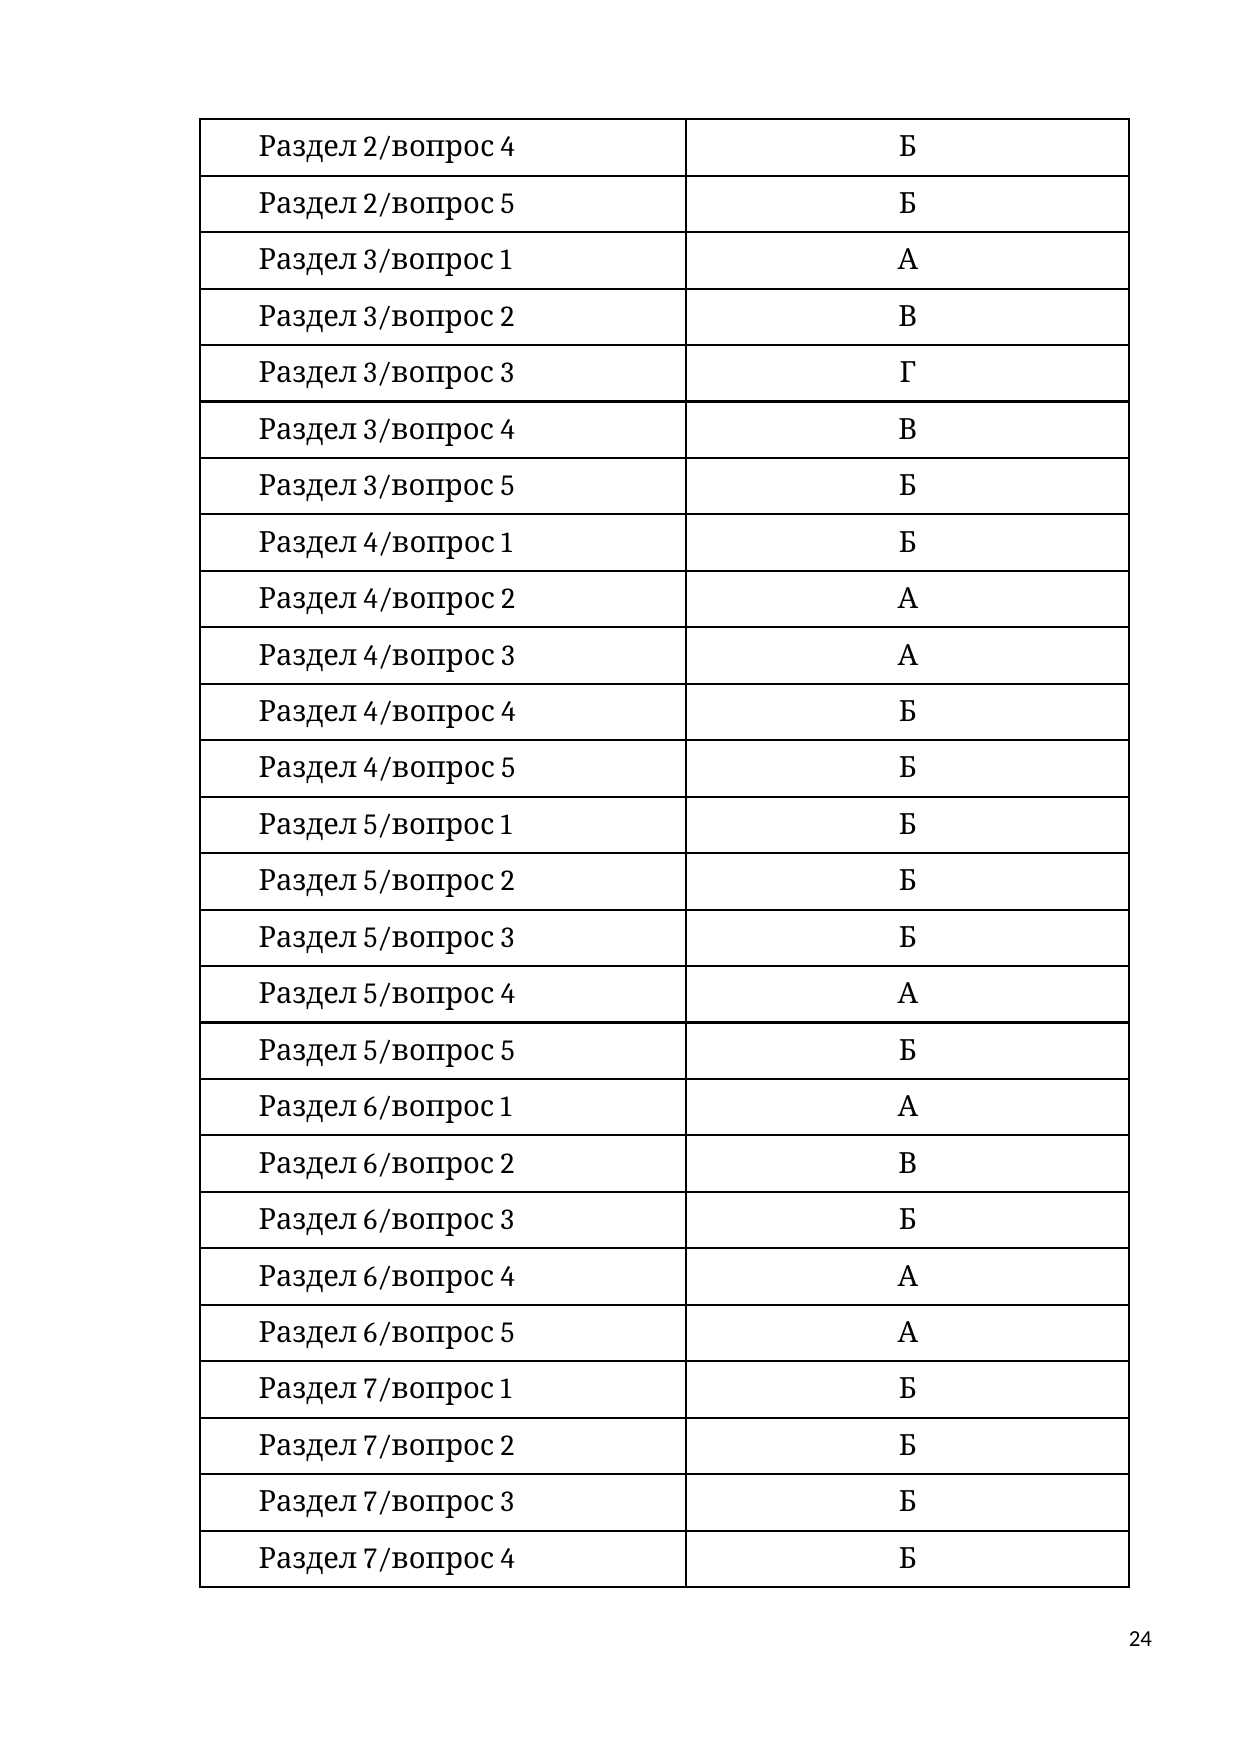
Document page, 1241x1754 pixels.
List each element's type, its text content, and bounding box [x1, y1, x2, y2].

table_cell В [687, 403, 1128, 457]
table_cell А [687, 628, 1128, 683]
table_cell Раздел 6/вопрос 3 [201, 1193, 685, 1247]
table_cell Раздел 7/вопрос 4 [201, 1532, 685, 1586]
table_cell Б [687, 911, 1128, 965]
table_cell Раздел 7/вопрос 1 [201, 1362, 685, 1417]
table_cell В [687, 1136, 1128, 1191]
table_cell Б [687, 685, 1128, 739]
table_cell Раздел 2/вопрос 4 [201, 120, 685, 174]
table_cell Раздел 4/вопрос 3 [201, 628, 685, 683]
table_cell Б [687, 1419, 1128, 1473]
table_cell А [687, 572, 1128, 626]
table_cell А [687, 967, 1128, 1021]
table_cell Раздел 3/вопрос 1 [201, 233, 685, 287]
table_cell Раздел 2/вопрос 5 [201, 177, 685, 231]
table_cell Раздел 4/вопрос 2 [201, 572, 685, 626]
table_cell Раздел 6/вопрос 2 [201, 1136, 685, 1191]
table_cell Раздел 5/вопрос 4 [201, 967, 685, 1021]
table_cell Б [687, 1024, 1128, 1078]
table_cell Раздел 4/вопрос 5 [201, 741, 685, 796]
table_cell Раздел 6/вопрос 1 [201, 1080, 685, 1134]
table_cell Б [687, 459, 1128, 513]
table_cell Раздел 7/вопрос 2 [201, 1419, 685, 1473]
table_cell Раздел 4/вопрос 4 [201, 685, 685, 739]
table_cell Б [687, 1532, 1128, 1586]
table_cell А [687, 1306, 1128, 1360]
table_cell Б [687, 854, 1128, 908]
table_cell Раздел 3/вопрос 3 [201, 346, 685, 400]
table_cell Б [687, 1362, 1128, 1417]
table_cell Раздел 3/вопрос 4 [201, 403, 685, 457]
table_cell Б [687, 515, 1128, 570]
table_cell А [687, 1080, 1128, 1134]
table_cell Б [687, 798, 1128, 852]
table_cell Б [687, 120, 1128, 174]
table_cell Б [687, 741, 1128, 796]
table_cell А [687, 233, 1128, 287]
table_cell Г [687, 346, 1128, 400]
table_cell Раздел 5/вопрос 5 [201, 1024, 685, 1078]
table_cell А [687, 1249, 1128, 1304]
table_cell Раздел 7/вопрос 3 [201, 1475, 685, 1529]
table_cell Раздел 4/вопрос 1 [201, 515, 685, 570]
table_cell В [687, 290, 1128, 344]
table_cell Раздел 6/вопрос 5 [201, 1306, 685, 1360]
table_cell Б [687, 1475, 1128, 1529]
table_cell Раздел 6/вопрос 4 [201, 1249, 685, 1304]
table_cell Раздел 5/вопрос 3 [201, 911, 685, 965]
table_cell Б [687, 177, 1128, 231]
table_cell Раздел 3/вопрос 2 [201, 290, 685, 344]
table_cell Б [687, 1193, 1128, 1247]
table_cell Раздел 5/вопрос 1 [201, 798, 685, 852]
table_cell Раздел 3/вопрос 5 [201, 459, 685, 513]
table_cell Раздел 5/вопрос 2 [201, 854, 685, 908]
